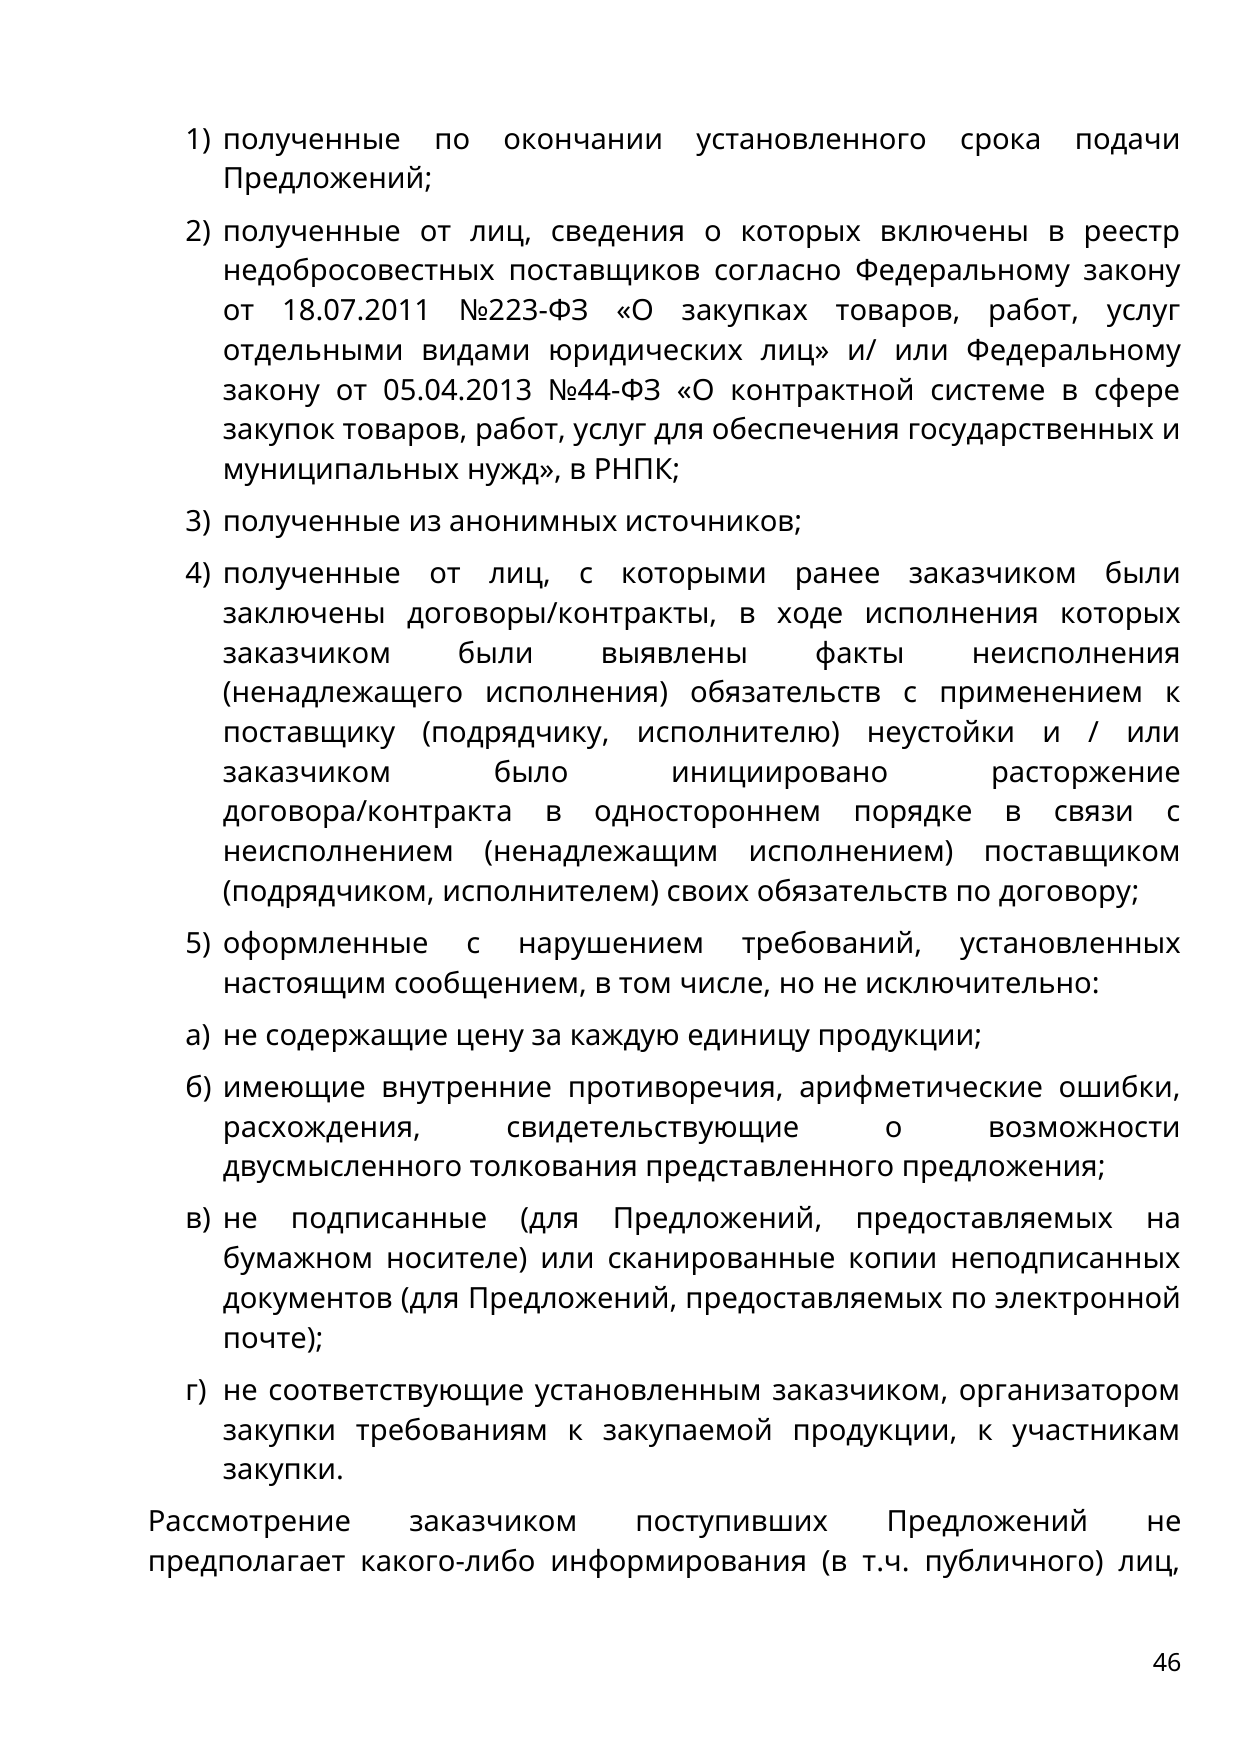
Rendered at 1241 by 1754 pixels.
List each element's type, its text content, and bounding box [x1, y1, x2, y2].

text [148, 1501, 1181, 1580]
list полученные от лиц, сведения о которых включены в реестр недобросовестных поставщиков согласно Федеральному закону от 18.07.2011 №223-ФЗ «О закупках товаров, работ, услуг отдельными видами юридических лиц» и/ или Федеральному закону от 05.04.2013 №44-ФЗ «О контрактной системе в сфере закупок товаров, работ, услуг для обеспечения государственных и муниципальных нужд», в РНПК; [185, 210, 1181, 488]
list полученные от лиц, с которыми ранее заказчиком были заключены договоры/контракты, в ходе исполнения которых заказчиком были выявлены факты неисполнения (ненадлежащего исполнения) обязательств с применением к поставщику (подрядчику, исполнителю) неустойки и / или заказчиком было инициировано расторжение договора/контракта в одностороннем порядке в связи с неисполнением (ненадлежащим исполнением) поставщиком (подрядчиком, исполнителем) своих обязательств по договору; [185, 552, 1181, 910]
list полученные по окончании установленного срока подачи Предложений; [185, 118, 1181, 197]
list не подписанные (для Предложений, предоставляемых на бумажном носителе) или сканированные копии неподписанных документов (для Предложений, предоставляемых по электронной почте); [185, 1198, 1181, 1357]
list полученные из анонимных источников; [185, 500, 1181, 540]
list имеющие внутренние противоречия, арифметические ошибки, расхождения, свидетельствующие о возможности двусмысленного толкования представленного предложения; [185, 1066, 1181, 1185]
list оформленные с нарушением требований, установленных настоящим сообщением, в том числе, но не исключительно: [185, 922, 1181, 1002]
list не соответствующие установленным заказчиком, организатором закупки требованиям к закупаемой продукции, к участникам закупки. [185, 1369, 1181, 1488]
list не содержащие цену за каждую единицу продукции; [185, 1014, 1181, 1054]
